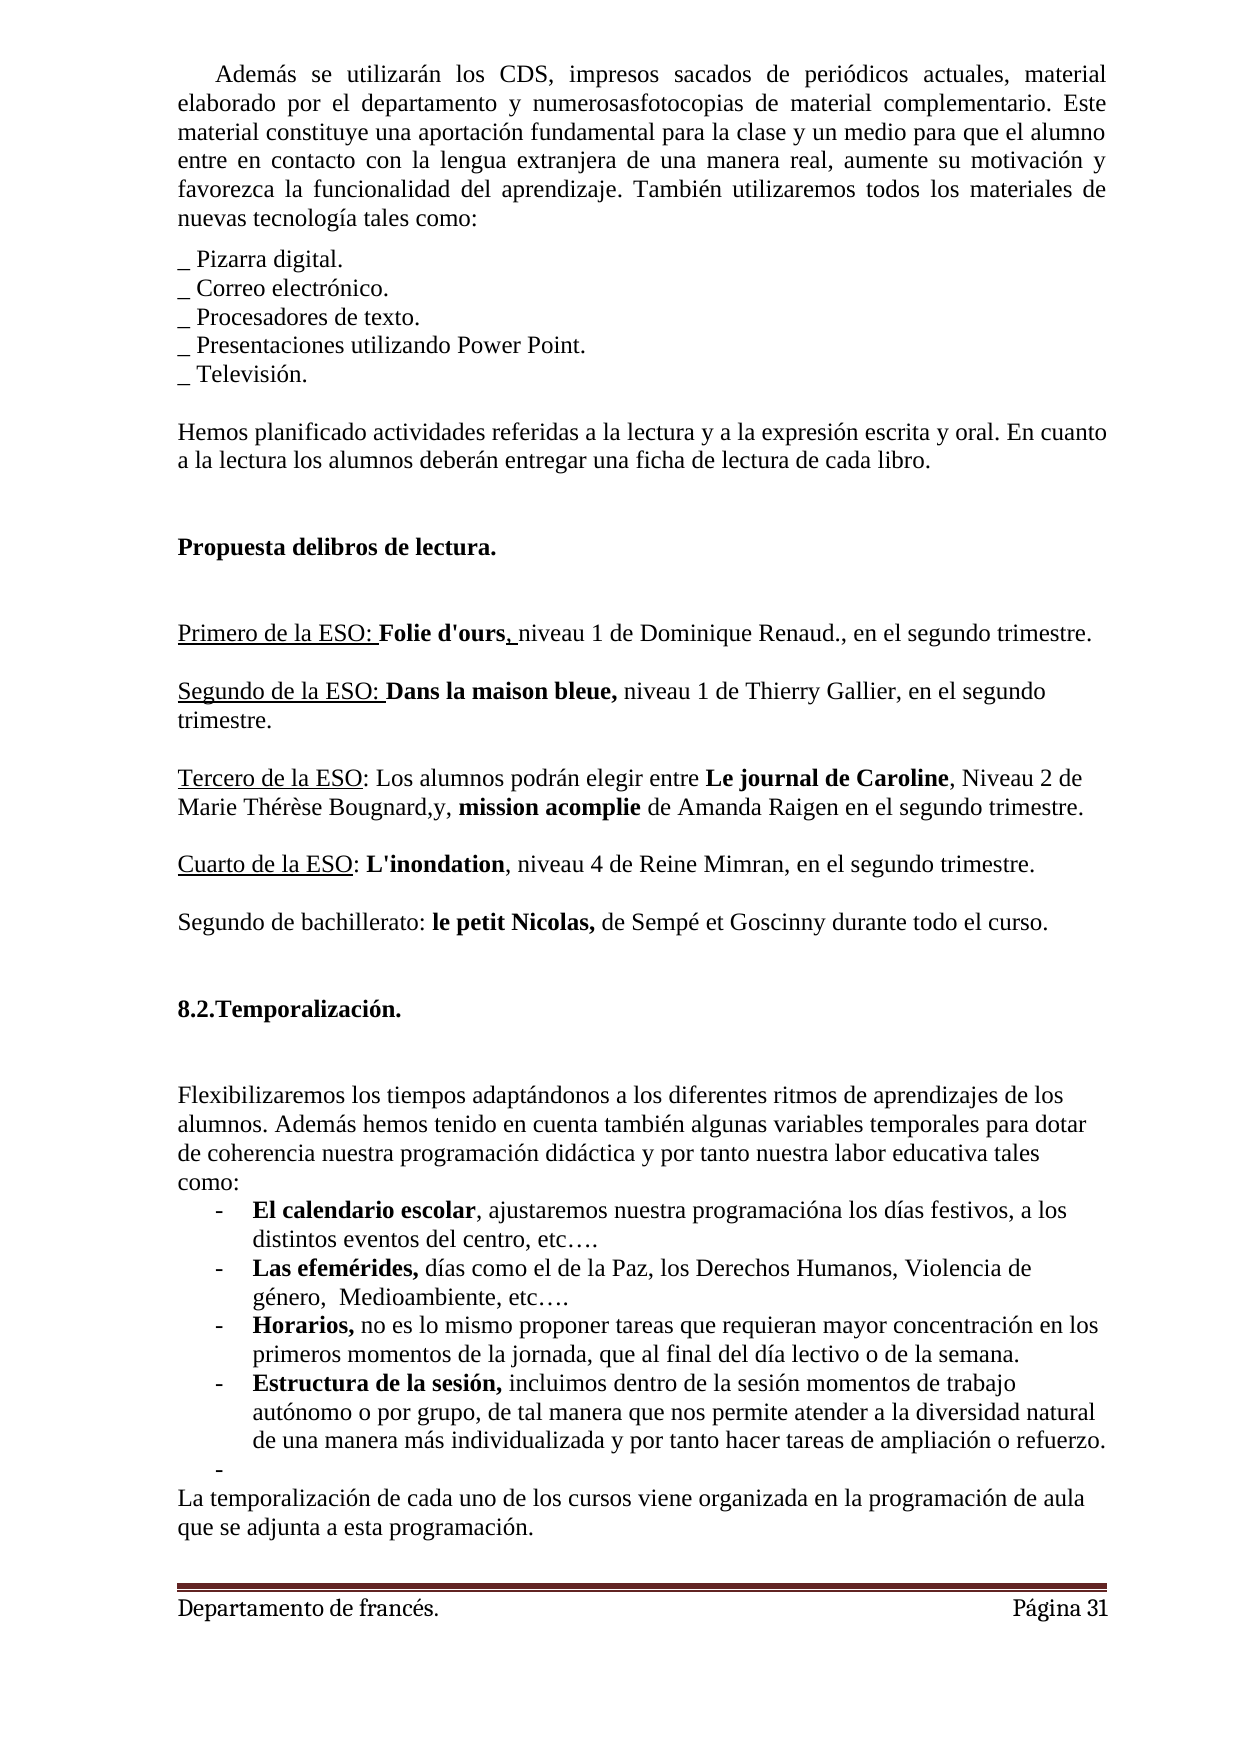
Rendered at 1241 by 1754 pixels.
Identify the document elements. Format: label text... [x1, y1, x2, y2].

list Estructura de la sesión, incluimos dentro de la sesión momentos de trabajo autónomo o por grupo, de tal manera que nos permite atender a la diversidad natural de una manera más individualizada y por tanto hacer tareas de ampliación o refuerzo. [215, 1368, 1107, 1454]
list Horarios, no es lo mismo proponer tareas que requieran mayor concentración en los primeros momentos de la jornada, que al final del día lectivo o de la semana. [215, 1310, 1107, 1368]
text 8.2.Temporalización. [177, 994, 1107, 1023]
text _ Presentaciones utilizando Power Point. [177, 330, 1107, 359]
text Además se utilizarán los CDS, impresos sacados de periódicos actuales, material elaborado por el departamento y numerosasfotocopias de material complementario. Este material constituye una aportación fundamental para la clase y un medio para que el alumno entre en contacto con la lengua extranjera de una manera real, aumente su motivación y favorezca la funcionalidad del aprendizaje. También utilizaremos todos los materiales de nuevas tecnología tales como: [177, 59, 1107, 232]
text Segundo de la ESO: Dans la maison bleue, niveau 1 de Thierry Gallier, en el segundo trimestre. [177, 676, 1107, 734]
text La temporalización de cada uno de los cursos viene organizada en la programación de aula que se adjunta a esta programación. [177, 1483, 1107, 1540]
text _ Pizarra digital. [177, 244, 1107, 273]
list Las efemérides, días como el de la Paz, los Derechos Humanos, Violencia de género, Medioambiente, etc…. [215, 1253, 1107, 1310]
list El calendario escolar, ajustaremos nuestra programacióna los días festivos, a los distintos eventos del centro, etc…. [215, 1195, 1107, 1253]
text _ Correo electrónico. [177, 273, 1107, 302]
text Tercero de la ESO: Los alumnos podrán elegir entre Le journal de Caroline, Niveau 2 de Marie Thérèse Bougnard,y, mission acomplie de Amanda Raigen en el segundo trimestre. [177, 763, 1107, 820]
text Propuesta delibros de lectura. [177, 532, 1107, 560]
text Primero de la ESO: Folie d'ours, niveau 1 de Dominique Renaud., en el segundo trimestre. [177, 618, 1107, 647]
text Segundo de bachillerato: le petit Nicolas, de Sempé et Goscinny durante todo el curso. [177, 907, 1107, 936]
text _ Televisión. [177, 359, 1107, 388]
text Flexibilizaremos los tiempos adaptándonos a los diferentes ritmos de aprendizajes de los alumnos. Además hemos tenido en cuenta también algunas variables temporales para dotar de coherencia nuestra programación didáctica y por tanto nuestra labor educativa tales como: [177, 1080, 1107, 1195]
text Hemos planificado actividades referidas a la lectura y a la expresión escrita y oral. En cuanto a la lectura los alumnos deberán entregar una ficha de lectura de cada libro. [177, 417, 1107, 474]
text Cuarto de la ESO: L'inondation, niveau 4 de Reine Mimran, en el segundo trimestre. [177, 849, 1107, 878]
text _ Procesadores de texto. [177, 302, 1107, 330]
